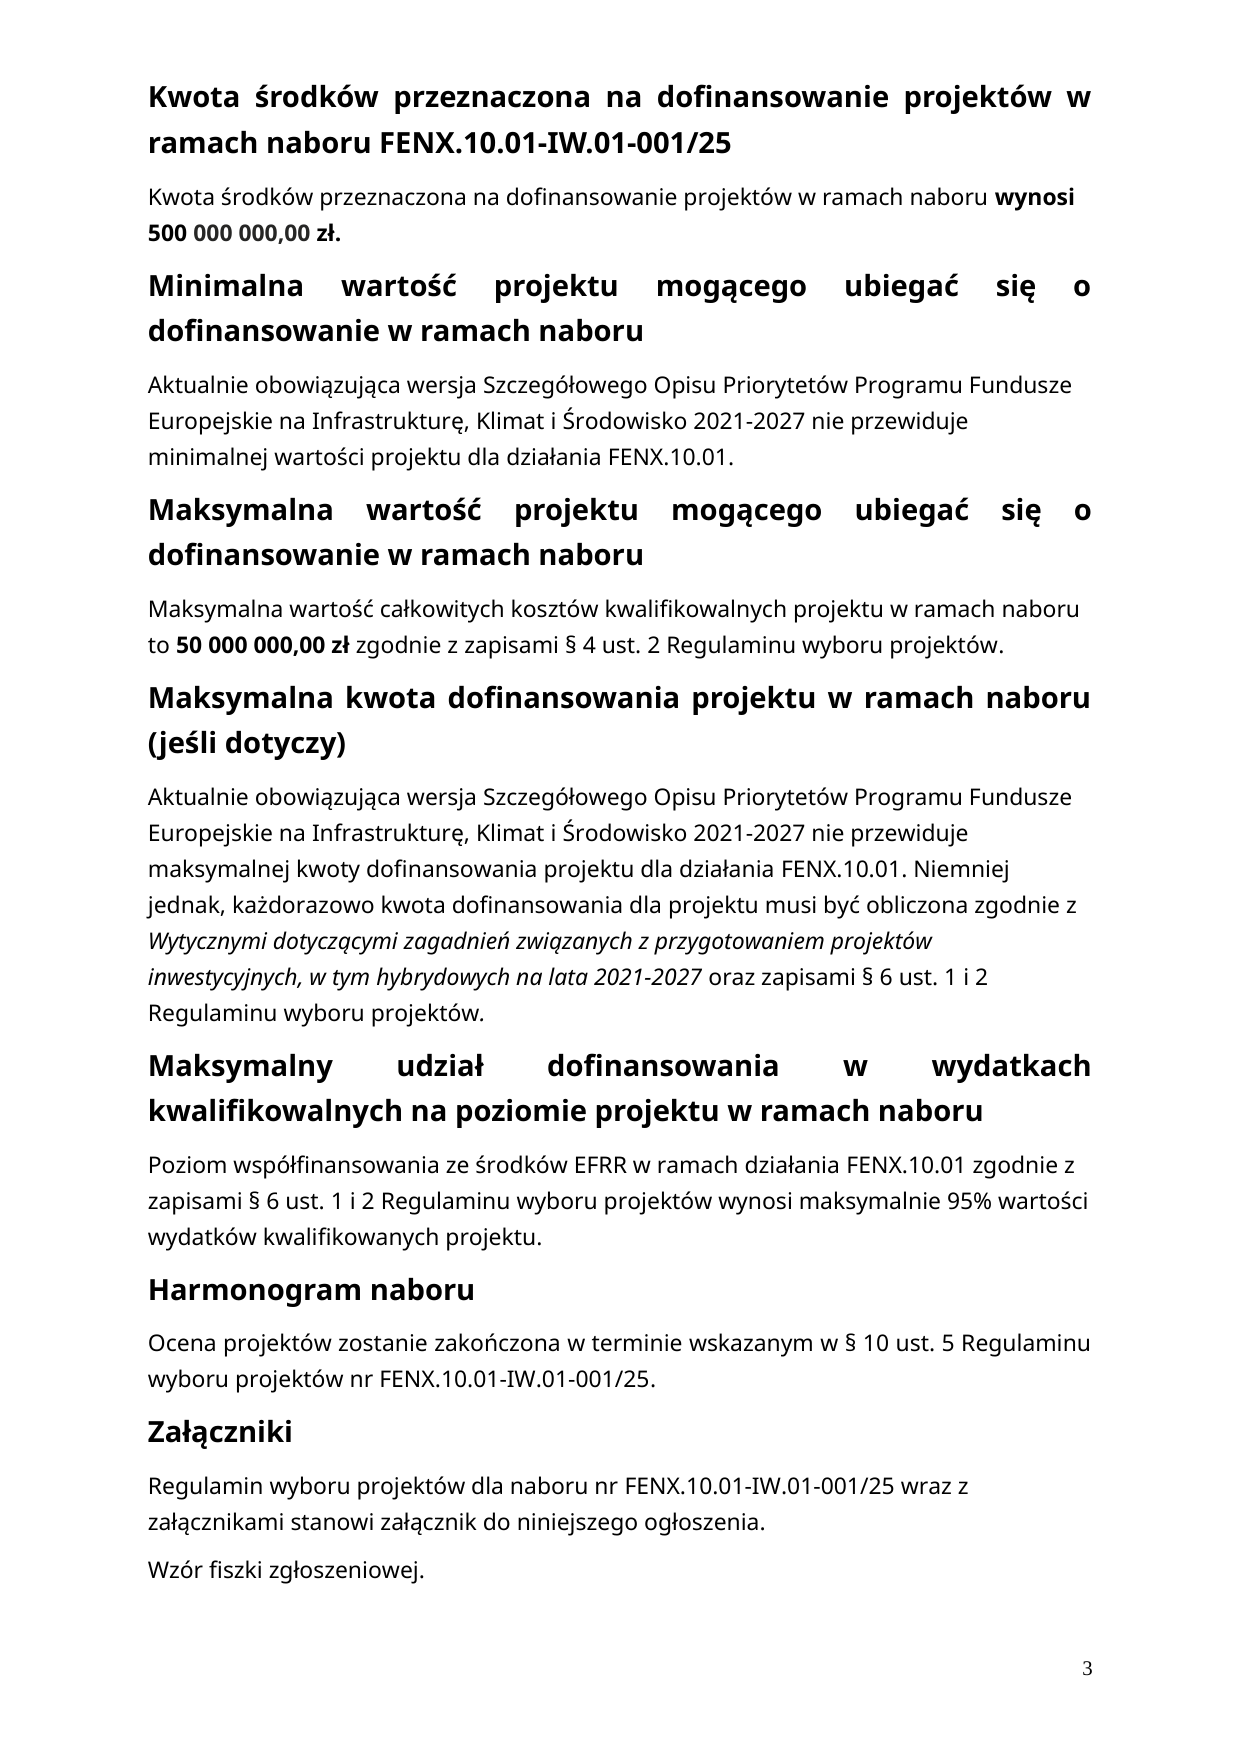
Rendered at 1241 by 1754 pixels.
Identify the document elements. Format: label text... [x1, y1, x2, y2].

text Kwota środków przeznaczona na dofinansowanie projektów w ramach naboru wynosi 500 000 000,00 zł. [148, 181, 1092, 248]
text Regulamin wyboru projektów dla naboru nr FENX.10.01-IW.01-001/25 wraz z załącznikami stanowi załącznik do niniejszego ogłoszenia. [148, 1469, 1092, 1537]
text Maksymalna wartość całkowitych kosztów kwalifikowalnych projektu w ramach naboru to 50 000 000,00 zł zgodnie z zapisami § 4 ust. 2 Regulaminu wyboru projektów. [148, 593, 1092, 660]
text Aktualnie obowiązująca wersja Szczegółowego Opisu Priorytetów Programu Fundusze Europejskie na Infrastrukturę, Klimat i Środowisko 2021-2027 nie przewiduje minimalnej wartości projektu dla działania FENX.10.01. [148, 369, 1092, 472]
subtitle Harmonogram naboru [148, 1269, 1092, 1309]
text Maksymalna wartość projektu mogącego ubiegać się o dofinansowanie w ramach naboru [148, 489, 1092, 574]
text Maksymalna kwota dofinansowania projektu w ramach naboru (jeśli dotyczy) [148, 677, 1092, 762]
text Kwota środków przeznaczona na dofinansowanie projektów w ramach naboru FENX.10.01-IW.01-001/25 [148, 77, 1092, 162]
text Aktualnie obowiązująca wersja Szczegółowego Opisu Priorytetów Programu Fundusze Europejskie na Infrastrukturę, Klimat i Środowisko 2021-2027 nie przewiduje maksymalnej kwoty dofinansowania projektu dla działania FENX.10.01. Niemniej jednak, każdorazowo kwota dofinansowania dla projektu musi być obliczona zgodnie z Wytycznymi dotyczącymi zagadnień związanych z przygotowaniem projektów inwestycyjnych, w tym hybrydowych na lata 2021-2027 oraz zapisami § 6 ust. 1 i 2 Regulaminu wyboru projektów. [148, 781, 1092, 1028]
text Minimalna wartość projektu mogącego ubiegać się o dofinansowanie w ramach naboru [148, 265, 1092, 350]
text Ocena projektów zostanie zakończona w terminie wskazanym w § 10 ust. 5 Regulaminu wyboru projektów nr FENX.10.01-IW.01-001/25. [148, 1327, 1092, 1394]
text Wzór fiszki zgłoszeniowej. [148, 1554, 1092, 1585]
subtitle Załączniki [148, 1411, 1092, 1451]
text Maksymalny udział dofinansowania w wydatkach kwalifikowalnych na poziomie projektu w ramach naboru [148, 1045, 1092, 1130]
text Poziom współfinansowania ze środków EFRR w ramach działania FENX.10.01 zgodnie z zapisami § 6 ust. 1 i 2 Regulaminu wyboru projektów wynosi maksymalnie 95% wartości wydatków kwalifikowanych projektu. [148, 1149, 1092, 1252]
